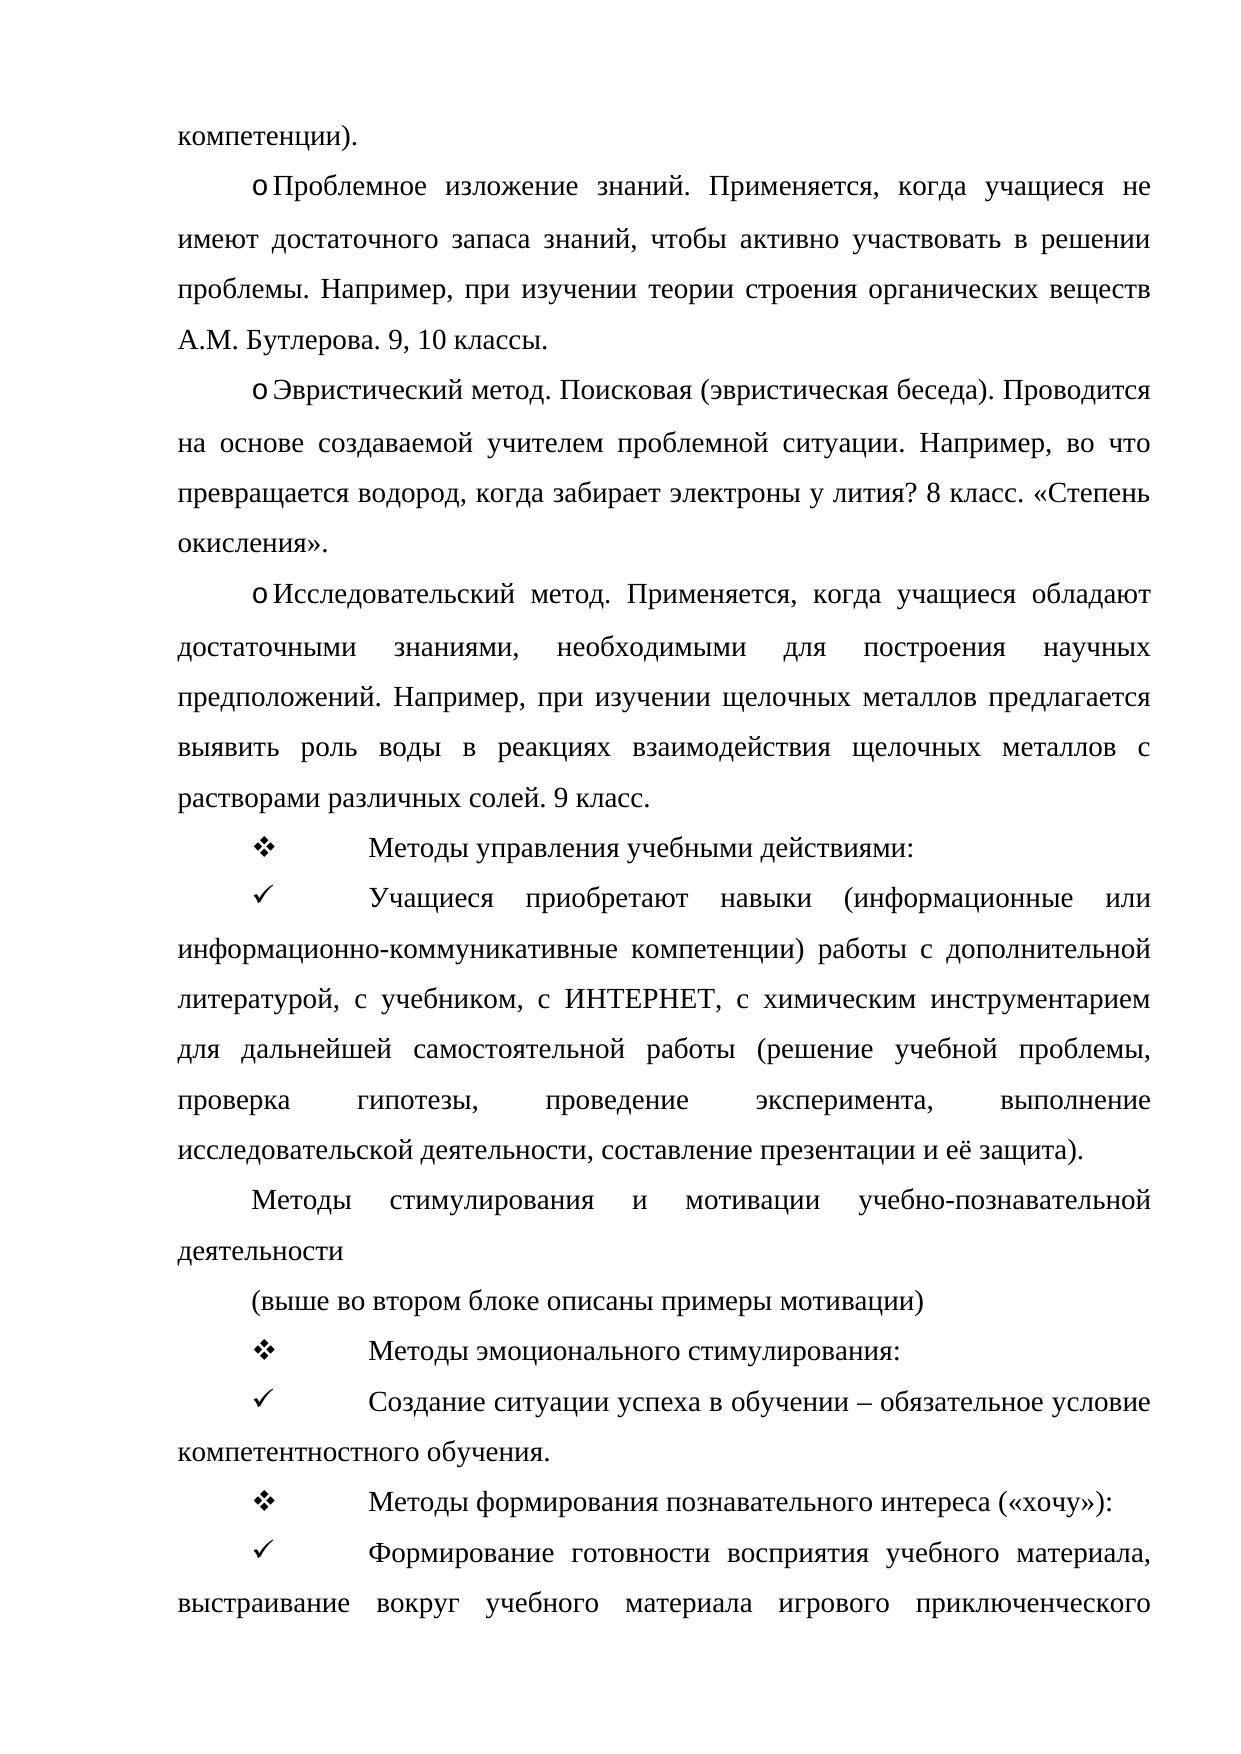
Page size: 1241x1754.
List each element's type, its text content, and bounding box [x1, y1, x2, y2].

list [177, 1535, 1152, 1619]
list Методы управления учебными действиями: [177, 830, 1152, 864]
text Методы стимулирования и мотивации учебно-познавательной деятельности [177, 1182, 1152, 1266]
list Проблемное изложение знаний. Применяется, когда учащиеся не имеют достаточного запаса знаний, чтобы активно участвовать в решении проблемы. Например, при изучении теории строения органических веществ А.М. Бутлерова. 9, 10 классы. [177, 168, 1152, 355]
list Учащиеся приобретают навыки (информационные или информационно-коммуникативные компетенции) работы с дополнительной литературой, с учебником, с ИНТЕРНЕТ, с химическим инструментарием для дальнейшей самостоятельной работы (решение учебной проблемы, проверка гипотезы, проведение эксперимента, выполнение исследовательской деятельности, составление презентации и её защита). [177, 880, 1152, 1166]
list Методы формирования познавательного интереса («хочу»): [177, 1484, 1152, 1518]
text (выше во втором блоке описаны примеры мотивации) [177, 1283, 1152, 1317]
list Исследовательский метод. Применяется, когда учащиеся обладают достаточными знаниями, необходимыми для построения научных предположений. Например, при изучении щелочных металлов предлагается выявить роль воды в реакциях взаимодействия щелочных металлов с растворами различных солей. 9 класс. [177, 576, 1152, 813]
list Создание ситуации успеха в обучении – обязательное условие компетентностного обучения. [177, 1384, 1152, 1468]
list Методы эмоционального стимулирования: [177, 1333, 1152, 1367]
list Эвристический метод. Поисковая (эвристическая беседа). Проводится на основе создаваемой учителем проблемной ситуации. Например, во что превращается водород, когда забирает электроны у лития? 8 класс. «Степень окисления». [177, 372, 1152, 559]
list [177, 118, 1152, 152]
